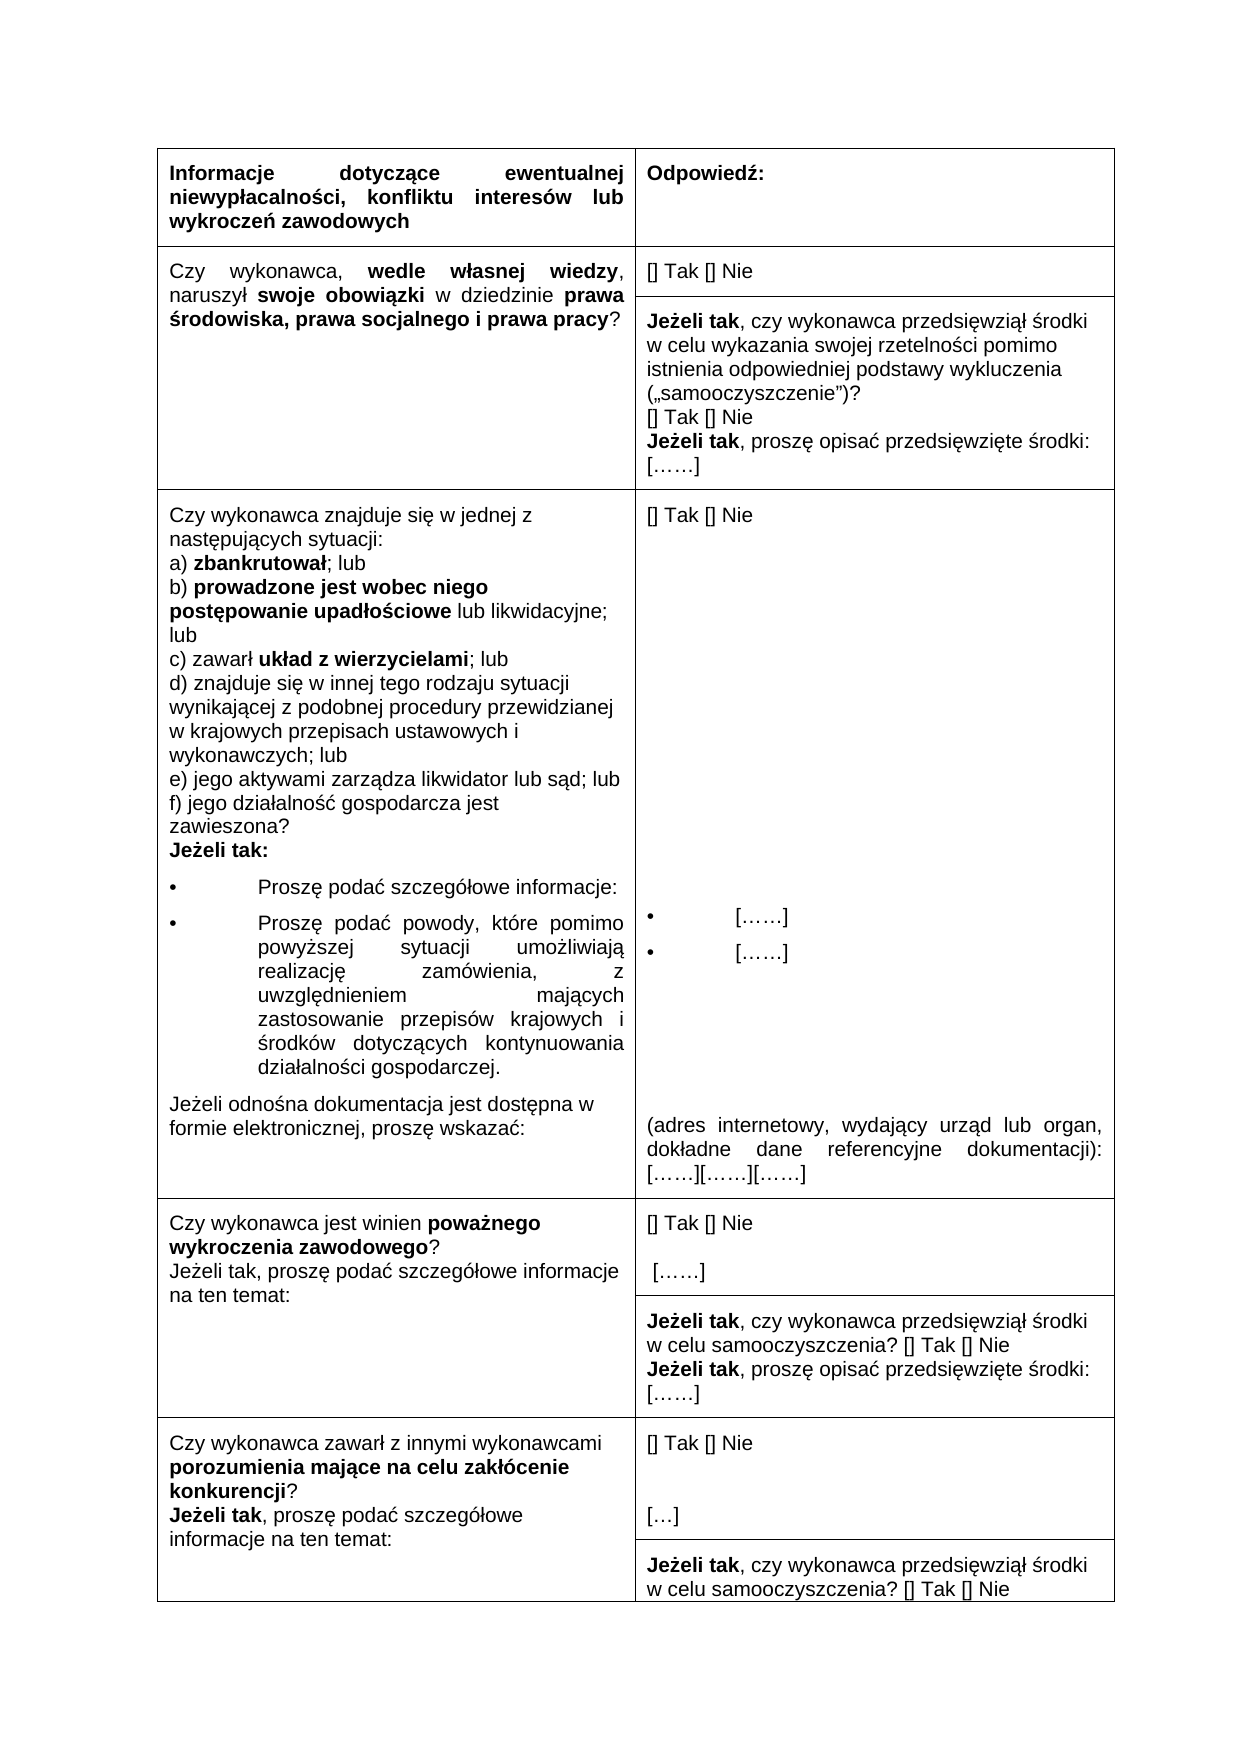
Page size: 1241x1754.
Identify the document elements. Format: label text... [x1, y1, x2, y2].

table_header Odpowiedź: [636, 149, 1114, 246]
table_header Informacje dotyczące ewentualnej niewypłacalności, konfliktu interesów lub wykroczeń zawodowych [158, 149, 635, 246]
table_cell Czy wykonawca jest winien poważnego wykroczenia zawodowego? Jeżeli tak, proszę podać szczegółowe informacje na ten temat: [158, 1199, 635, 1417]
table_cell [] Tak [] Nie […] [636, 1418, 1114, 1539]
table_cell Jeżeli tak, czy wykonawca przedsięwziął środki w celu samooczyszczenia? [] Tak [] Nie Jeżeli tak, proszę opisać przedsięwzięte środki: [……] [636, 1296, 1114, 1417]
table_cell Jeżeli tak, czy wykonawca przedsięwziął środki w celu wykazania swojej rzetelności pomimo istnienia odpowiedniej podstawy wykluczenia („samooczyszczenie”)? [] Tak [] Nie Jeżeli tak, proszę opisać przedsięwzięte środki: [……] [636, 297, 1114, 489]
table_cell Czy wykonawca, wedle własnej wiedzy, naruszył swoje obowiązki w dziedzinie prawa środowiska, prawa socjalnego i prawa pracy? [158, 247, 635, 489]
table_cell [636, 1540, 1114, 1601]
table_cell [] Tak [] Nie [……] [……] (adres internetowy, wydający urząd lub organ, dokładne dane referencyjne dokumentacji): [……][……][……] [636, 490, 1114, 1197]
table_cell Czy wykonawca znajduje się w jednej z następujących sytuacji: a) zbankrutował; lub b) prowadzone jest wobec niego postępowanie upadłościowe lub likwidacyjne; lub c) zawarł układ z wierzycielami; lub d) znajduje się w innej tego rodzaju sytuacji wynikającej z podobnej procedury przewidzianej w krajowych przepisach ustawowych i wykonawczych; lub e) jego aktywami zarządza likwidator lub sąd; lub f) jego działalność gospodarcza jest zawieszona? Jeżeli tak: Proszę podać szczegółowe informacje: Proszę podać powody, które pomimo powyższej sytuacji umożliwiają realizację zamówienia, z uwzględnieniem mających zastosowanie przepisów krajowych i środków dotyczących kontynuowania działalności gospodarczej. Jeżeli odnośna dokumentacja jest dostępna w formie elektronicznej, proszę wskazać: [158, 490, 635, 1197]
table_cell [] Tak [] Nie [636, 247, 1114, 296]
table_cell Czy wykonawca zawarł z innymi wykonawcami porozumienia mające na celu zakłócenie konkurencji? Jeżeli tak, proszę podać szczegółowe informacje na ten temat: [158, 1418, 635, 1601]
table_cell [] Tak [] Nie [……] [636, 1199, 1114, 1295]
